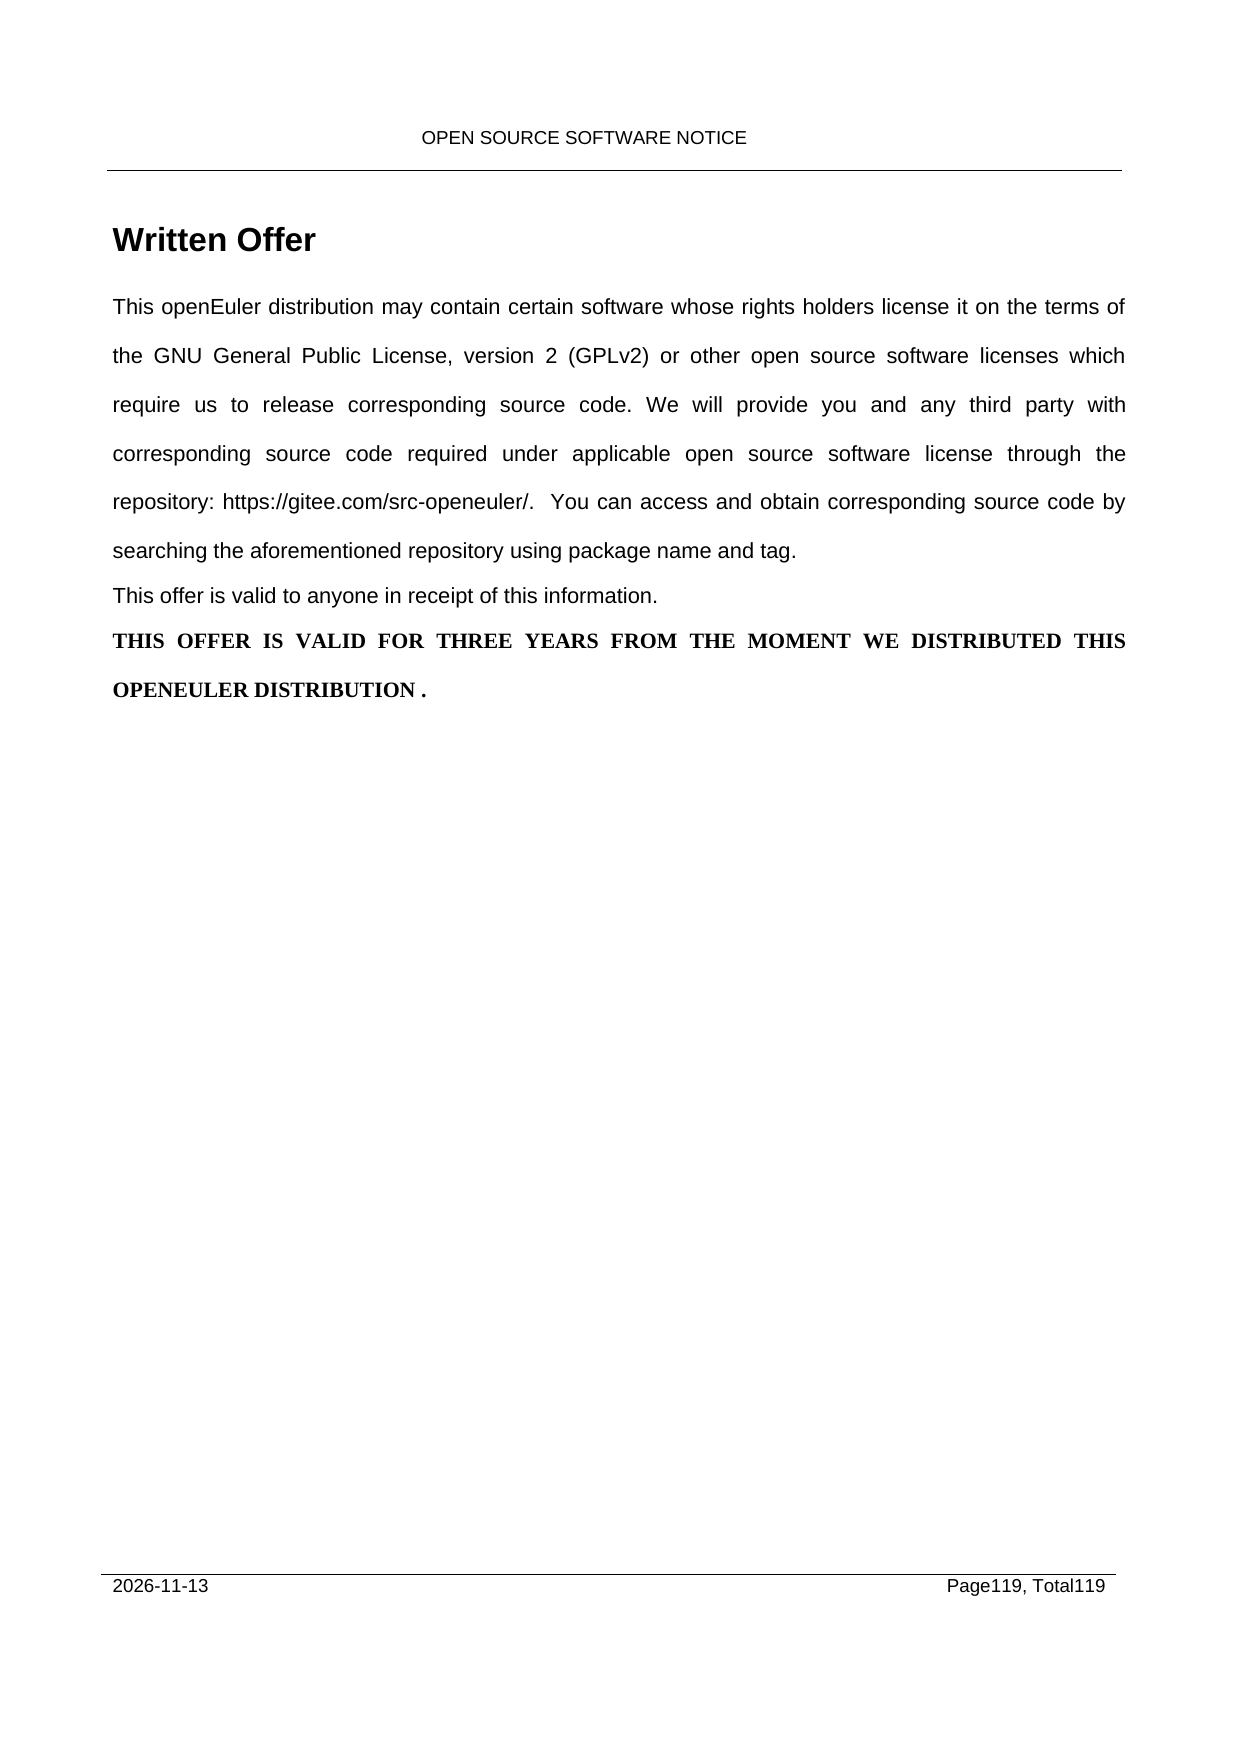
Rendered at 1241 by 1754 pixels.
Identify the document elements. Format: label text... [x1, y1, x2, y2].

text This offer is valid to anyone in receipt of this information. [112, 579, 1128, 612]
text THIS OFFER IS VALID FOR THREE YEARS FROM THE MOMENT WE DISTRIBUTED THIS OPENEULER DISTRIBUTION . [112, 624, 1128, 706]
text This openEuler distribution may contain certain software whose rights holders license it on the terms of the GNU General Public License, version 2 (GPLv2) or other open source software licenses which require us to release corresponding source code. We will provide you and any third party with corresponding source code required under applicable open source software license through the repository: https://gitee.com/src-openeuler/. You can access and obtain corresponding source code by searching the aforementioned repository using package name and tag. [112, 291, 1128, 567]
text Written Offer [112, 206, 1128, 271]
